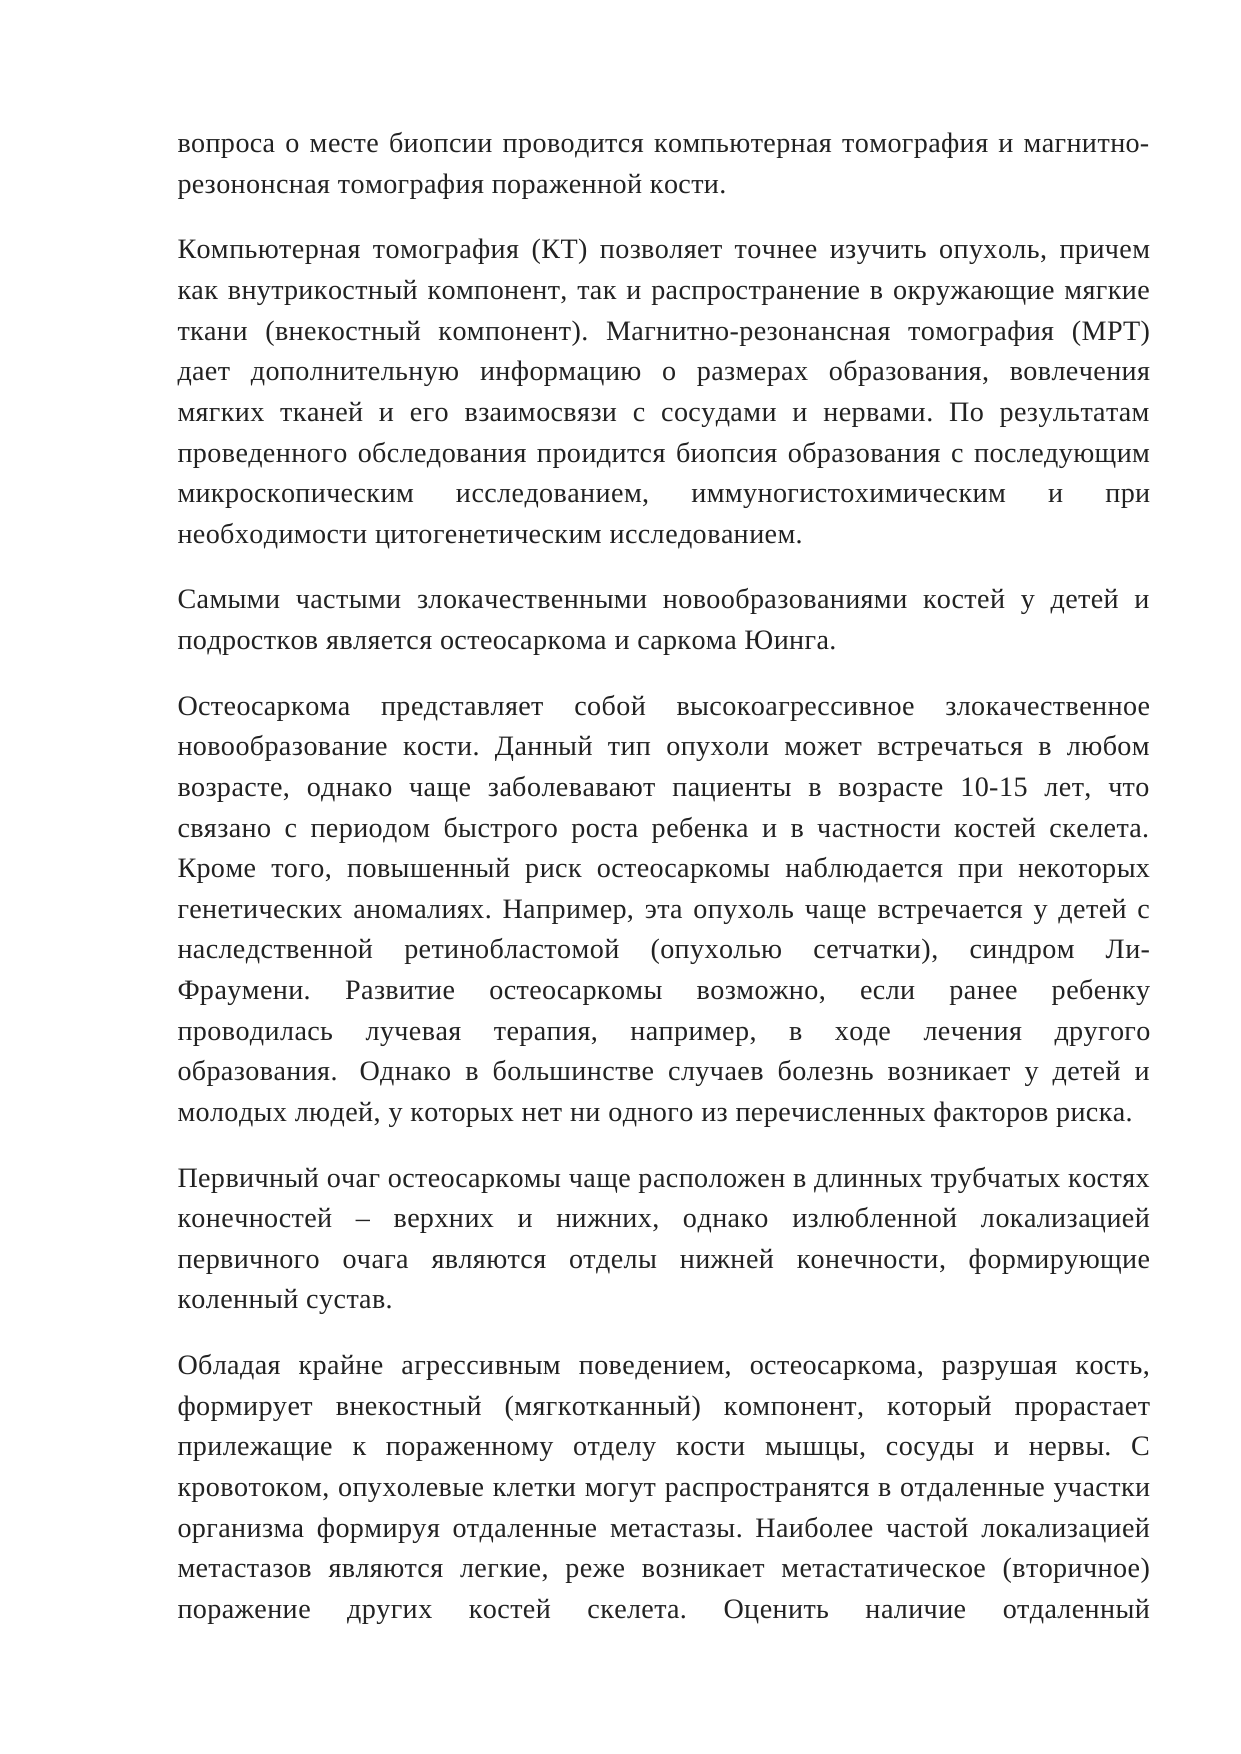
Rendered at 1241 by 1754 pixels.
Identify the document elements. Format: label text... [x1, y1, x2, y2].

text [177, 118, 1152, 199]
text Компьютерная томография (КТ) позволяет точнее изучить опухоль, причем как внутрикостный компонент, так и распространение в окружающие мягкие ткани (внекостный компонент). Магнитно-резонансная томография (МРТ) дает дополнительную информацию о размерах образования, вовлечения мягких тканей и его взаимосвязи с сосудами и нервами. По результатам проведенного обследования проидится биопсия образования с последующим микроскопическим исследованием, иммуногистохимическим и при необходимости цитогенетическим исследованием. [177, 224, 1152, 549]
text Остеосаркома представляет собой высокоагрессивное злокачественное новообразование кости. Данный тип опухоли может встречаться в любом возрасте, однако чаще заболевавают пациенты в возрасте 10-15 лет, что связано с периодом быстрого роста ребенка и в частности костей скелета. Кроме того, повышенный риск остеосаркомы наблюдается при некоторых генетических аномалиях. Например, эта опухоль чаще встречается у детей с наследственной ретинобластомой (опухолью сетчатки), синдром Ли-Фраумени. Развитие остеосаркомы возможно, если ранее ребенку проводилась лучевая терапия, например, в ходе лечения другого образования. Однако в большинстве случаев болезнь возникает у детей и молодых людей, у которых нет ни одного из перечисленных факторов риска. [177, 681, 1152, 1127]
text Самыми частыми злокачественными новообразованиями костей у детей и подростков является остеосаркома и саркома Юинга. [177, 574, 1152, 656]
text Первичный очаг остеосаркомы чаще расположен в длинных трубчатых костях конечностей – верхних и нижних, однако излюбленной локализацией первичного очага являются отделы нижней конечности, формирующие коленный сустав. [177, 1152, 1152, 1315]
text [177, 1340, 1152, 1624]
